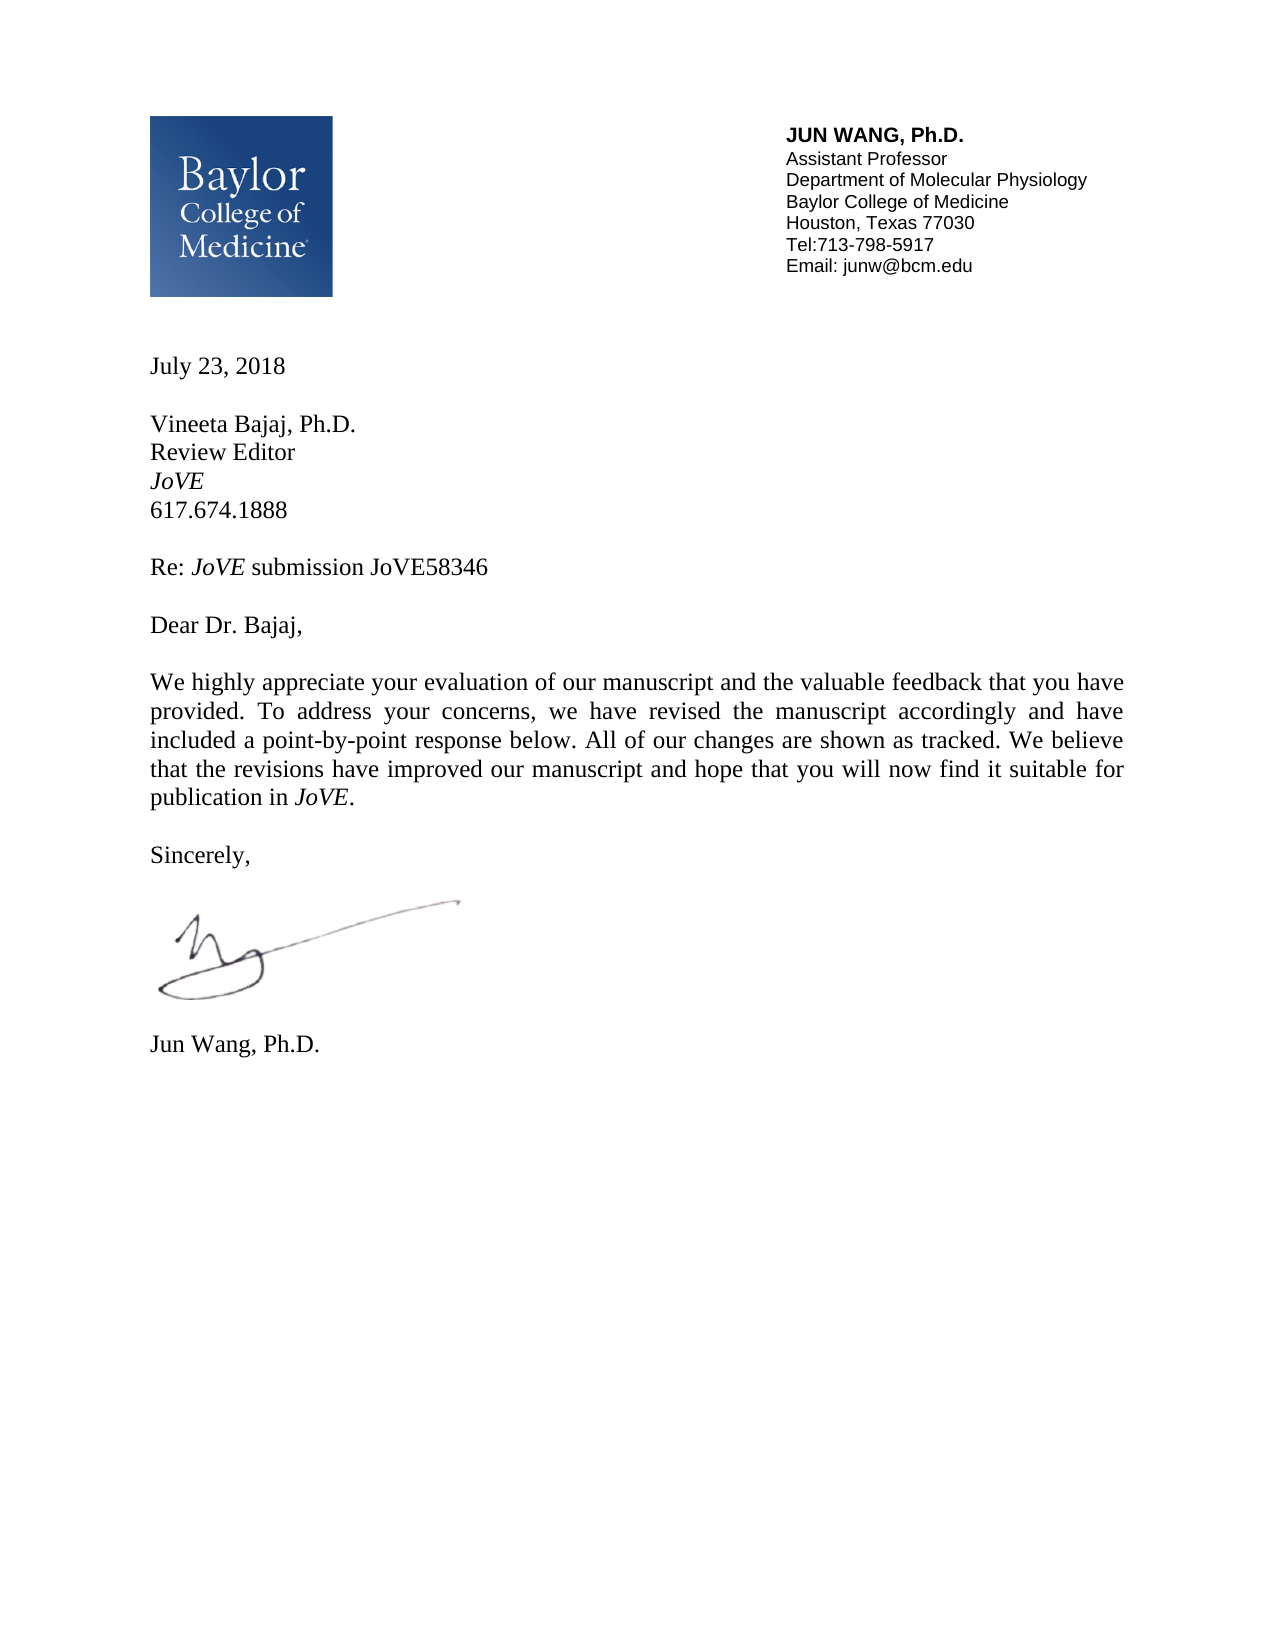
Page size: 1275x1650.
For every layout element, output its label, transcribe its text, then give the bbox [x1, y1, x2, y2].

picture [150, 897, 470, 1000]
text Sincerely, [150, 840, 1125, 869]
text JoVE [150, 466, 1125, 495]
text July 23, 2018 [150, 351, 1125, 380]
text We highly appreciate your evaluation of our manuscript and the valuable feedback that you have provided. To address your concerns, we have revised the manuscript accordingly and have included a point-by-point response below. All of our changes are shown as tracked. We believe that the revisions have improved our manuscript and hope that you will now find it suitable for publication in JoVE. [150, 667, 1125, 811]
text Re: JoVE submission JoVE58346 [150, 552, 1125, 581]
text Review Editor [150, 437, 1125, 466]
text 617.674.1888 [150, 495, 1125, 524]
text Dear Dr. Bajaj, [150, 610, 1125, 639]
text Vineeta Bajaj, Ph.D. [150, 409, 1125, 437]
text Jun Wang, Ph.D. [150, 1029, 1125, 1057]
picture [150, 116, 333, 297]
